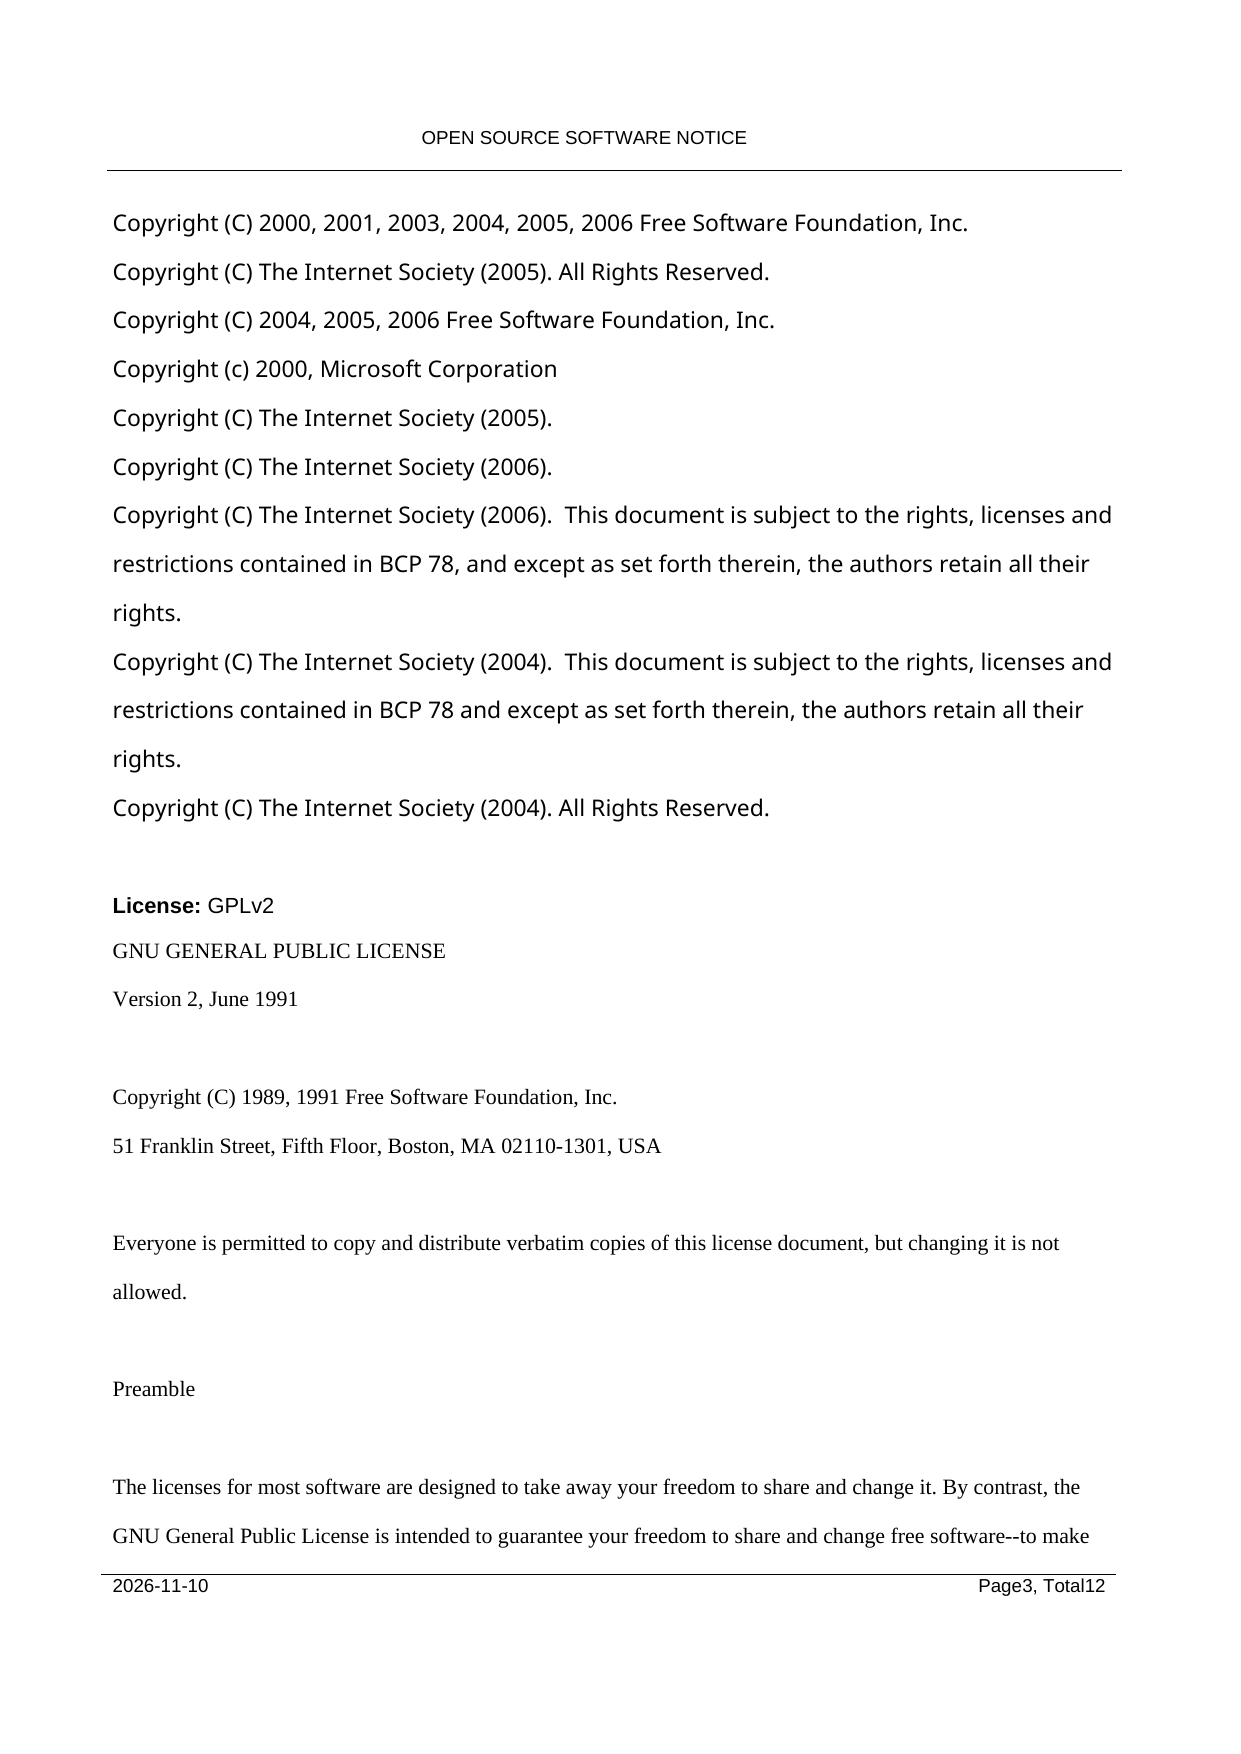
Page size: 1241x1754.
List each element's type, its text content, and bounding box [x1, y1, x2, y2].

text License: GPLv2 [112, 889, 1128, 921]
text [112, 934, 1128, 1551]
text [112, 206, 1128, 873]
